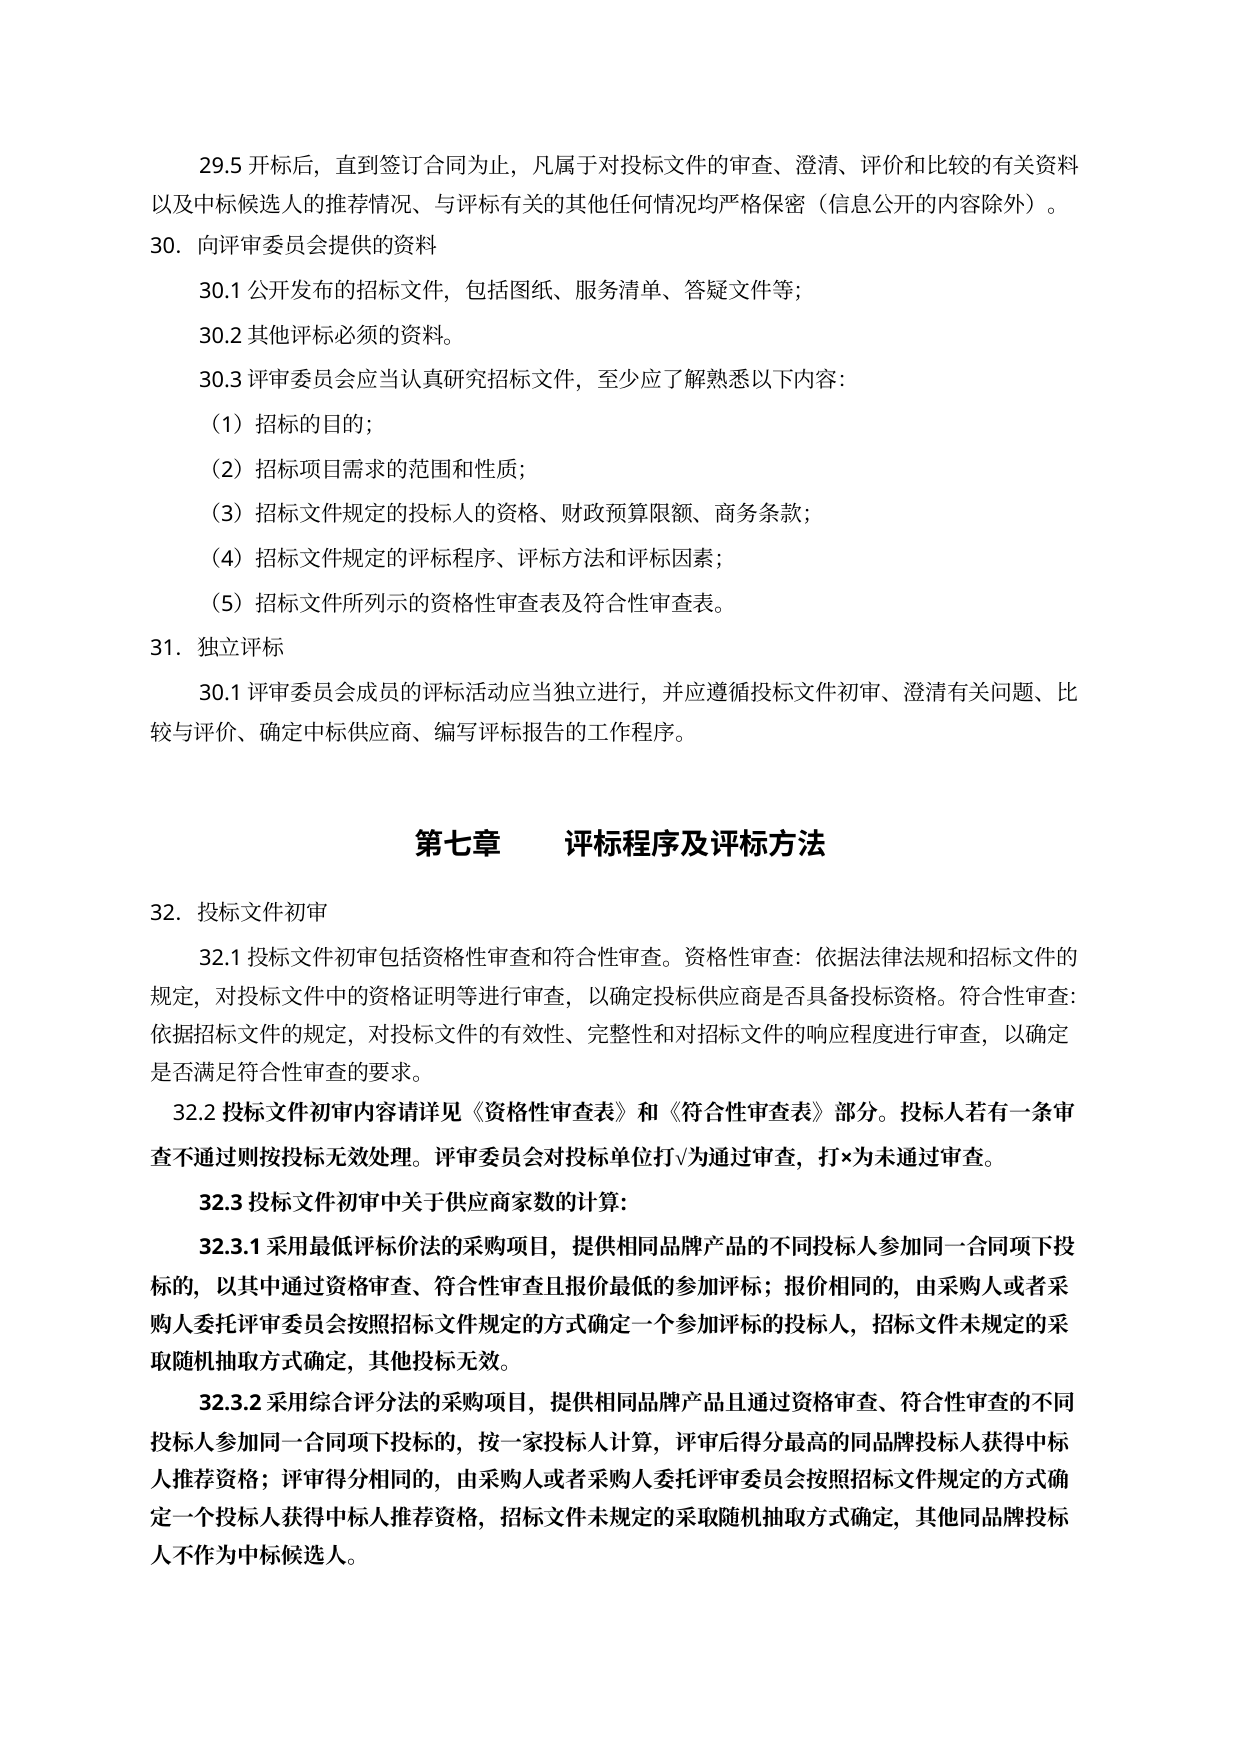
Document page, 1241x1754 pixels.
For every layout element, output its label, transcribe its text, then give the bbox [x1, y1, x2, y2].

text 29.5 开标后，直到签订合同为止，凡属于对投标文件的审查、澄清、评价和比较的有关资料以及中标候选人的推荐情况、与评标有关的其他任何情况均严格保密（信息公开的内容除外）。 [150, 150, 1090, 218]
text 32.3.1采用最低评标价法的采购项目，提供相同品牌产品的不同投标人参加同一合同项下投标的，以其中通过资格审查、符合性审查且报价最低的参加评标；报价相同的，由采购人或者采购人委托评审委员会按照招标文件规定的方式确定一个参加评标的投标人，招标文件未规定的采取随机抽取方式确定，其他投标无效。 [150, 1231, 1090, 1374]
text （2）招标项目需求的范围和性质； [150, 454, 1090, 483]
text （3）招标文件规定的投标人的资格、财政预算限额、商务条款； [150, 498, 1090, 528]
text 32.2 投标文件初审内容请详见《资格性审查表》和《符合性审查表》部分。投标人若有一条审查不通过则按投标无效处理。评审委员会对投标单位打√为通过审查，打×为未通过审查。 [150, 1097, 1090, 1172]
text （5）招标文件所列示的资格性审查表及符合性审查表。 [150, 588, 1090, 617]
text 32.3.2采用综合评分法的采购项目，提供相同品牌产品且通过资格审查、符合性审查的不同投标人参加同一合同项下投标的，按一家投标人计算，评审后得分最高的同品牌投标人获得中标人推荐资格；评审得分相同的，由采购人或者采购人委托评审委员会按照招标文件规定的方式确定一个投标人获得中标人推荐资格，招标文件未规定的采取随机抽取方式确定，其他同品牌投标人不作为中标候选人。 [150, 1387, 1090, 1568]
text 31．独立评标 [150, 632, 1090, 662]
text 30.3评审委员会应当认真研究招标文件，至少应了解熟悉以下内容： [150, 364, 1090, 394]
text 32.3 投标文件初审中关于供应商家数的计算: [150, 1187, 1090, 1216]
subtitle 评标程序及评标方法 [150, 821, 1090, 863]
text （1）招标的目的； [150, 409, 1090, 439]
text （4）招标文件规定的评标程序、评标方法和评标因素； [150, 543, 1090, 573]
text 30.1公开发布的招标文件，包括图纸、服务清单、答疑文件等； [150, 275, 1090, 305]
text 30．向评审委员会提供的资料 [150, 230, 1090, 260]
text 30.1评审委员会成员的评标活动应当独立进行，并应遵循投标文件初审、澄清有关问题、比较与评价、确定中标供应商、编写评标报告的工作程序。 [150, 677, 1090, 745]
text 32．投标文件初审 [150, 897, 1090, 927]
text 30.2其他评标必须的资料。 [150, 319, 1090, 349]
text 32.1投标文件初审包括资格性审查和符合性审查。资格性审查：依据法律法规和招标文件的规定，对投标文件中的资格证明等进行审查，以确定投标供应商是否具备投标资格。符合性审查：依据招标文件的规定，对投标文件的有效性、完整性和对招标文件的响应程度进行审查，以确定是否满足符合性审查的要求。 [150, 941, 1090, 1085]
